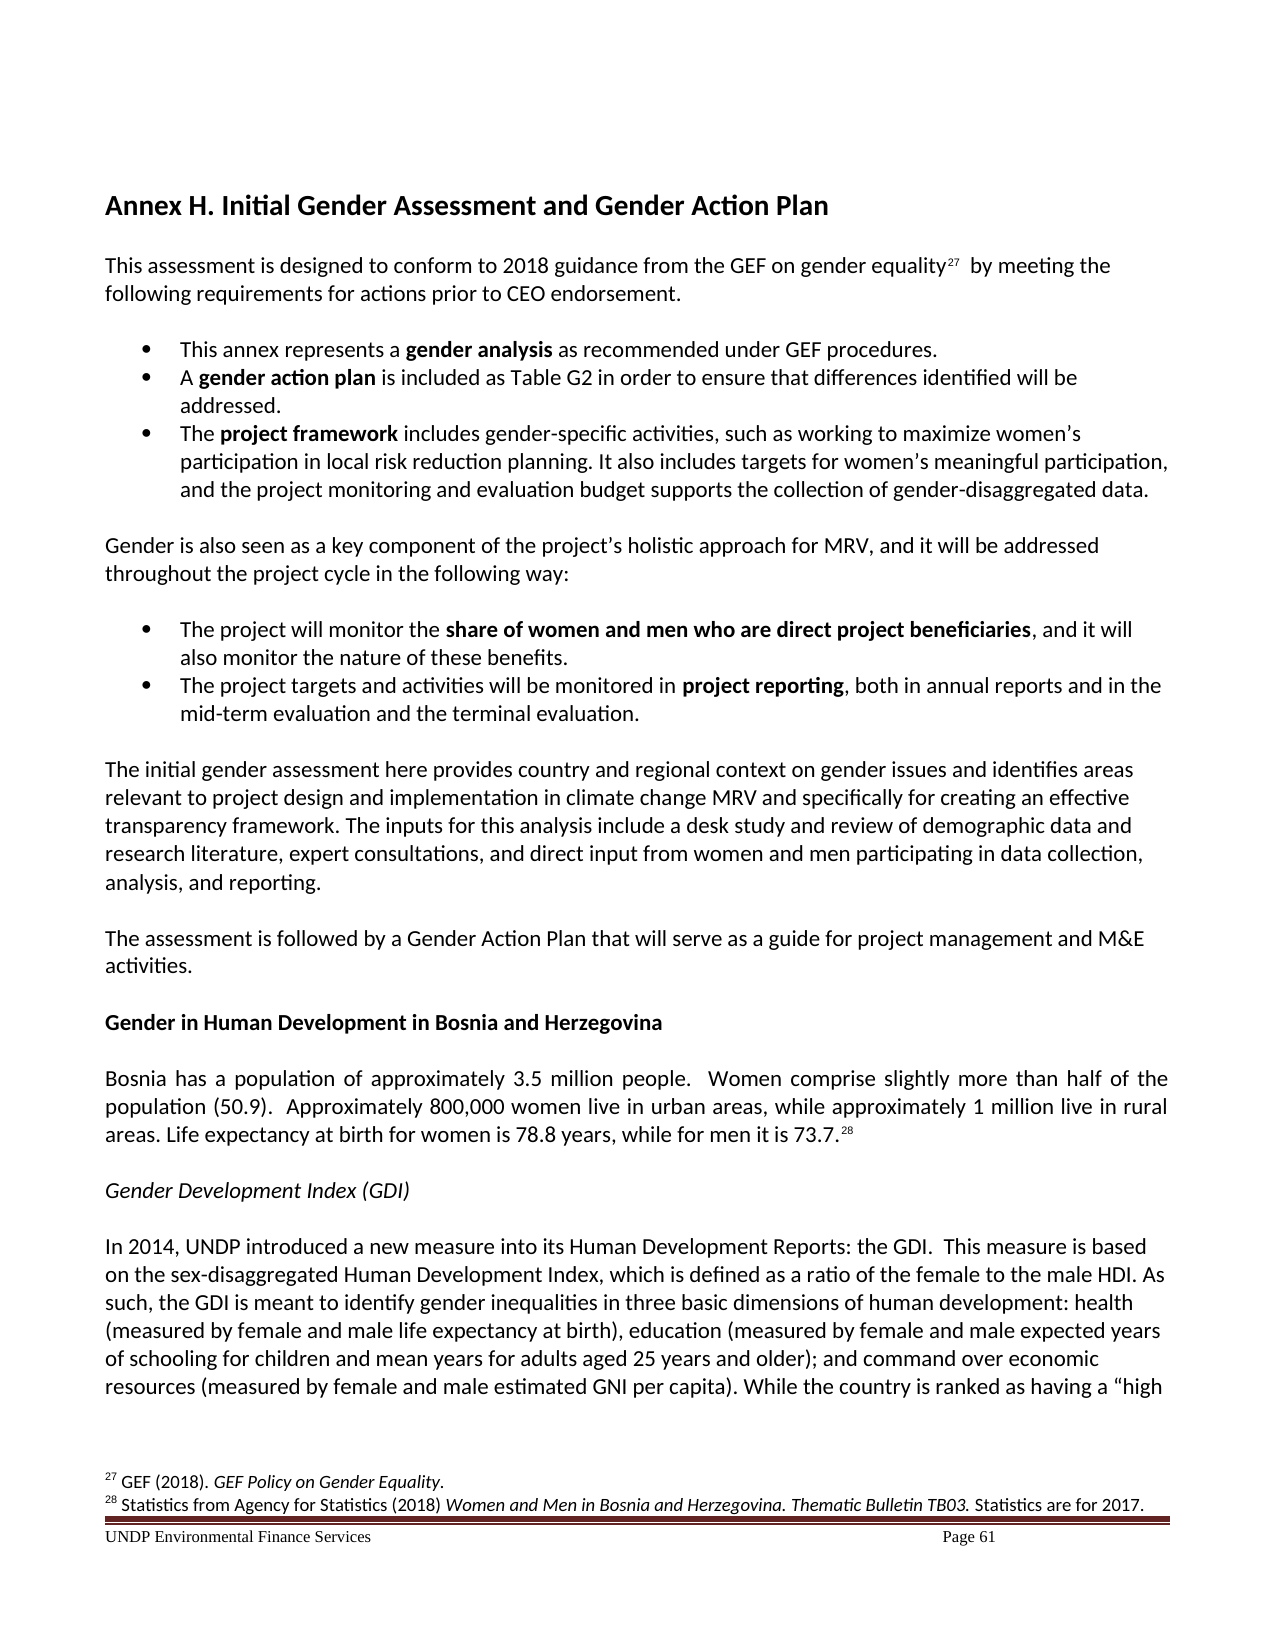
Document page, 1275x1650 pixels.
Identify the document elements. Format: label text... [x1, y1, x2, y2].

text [105, 1232, 1170, 1400]
list This annex represents a gender analysis as recommended under GEF procedures. [142, 335, 1170, 363]
list A gender action plan is included as Table G2 in order to ensure that differences identified will be addressed. [142, 363, 1170, 419]
text Bosnia has a population of approximately 3.5 million people. Women comprise slightly more than half of the population (50.9). Approximately 800,000 women live in urban areas, while approximately 1 million live in rural areas. Life expectancy at birth for women is 78.8 years, while for men it is 73.7. [105, 1064, 1170, 1148]
subtitle Annex H. Initial Gender Assessment and Gender Action Plan [105, 187, 1170, 222]
text This assessment is designed to conform to 2018 guidance from the GEF on gender equality by meeting the following requirements for actions prior to CEO endorsement. [105, 251, 1170, 307]
list The project will monitor the share of women and men who are direct project beneficiaries, and it will also monitor the nature of these benefits. [142, 615, 1170, 671]
text Gender in Human Development in Bosnia and Herzegovina [105, 1008, 1170, 1036]
list The project targets and activities will be monitored in project reporting, both in annual reports and in the mid-term evaluation and the terminal evaluation. [142, 671, 1170, 727]
text Gender Development Index (GDI) [105, 1176, 1170, 1204]
list The project framework includes gender-specific activities, such as working to maximize women’s participation in local risk reduction planning. It also includes targets for women’s meaningful participation, and the project monitoring and evaluation budget supports the collection of gender-disaggregated data. [142, 419, 1170, 503]
text The initial gender assessment here provides country and regional context on gender issues and identifies areas relevant to project design and implementation in climate change MRV and specifically for creating an effective transparency framework. The inputs for this analysis include a desk study and review of demographic data and research literature, expert consultations, and direct input from women and men participating in data collection, analysis, and reporting. [105, 756, 1170, 896]
text Gender is also seen as a key component of the project’s holistic approach for MRV, and it will be addressed throughout the project cycle in the following way: [105, 531, 1170, 587]
text The assessment is followed by a Gender Action Plan that will serve as a guide for project management and M&E activities. [105, 924, 1170, 980]
